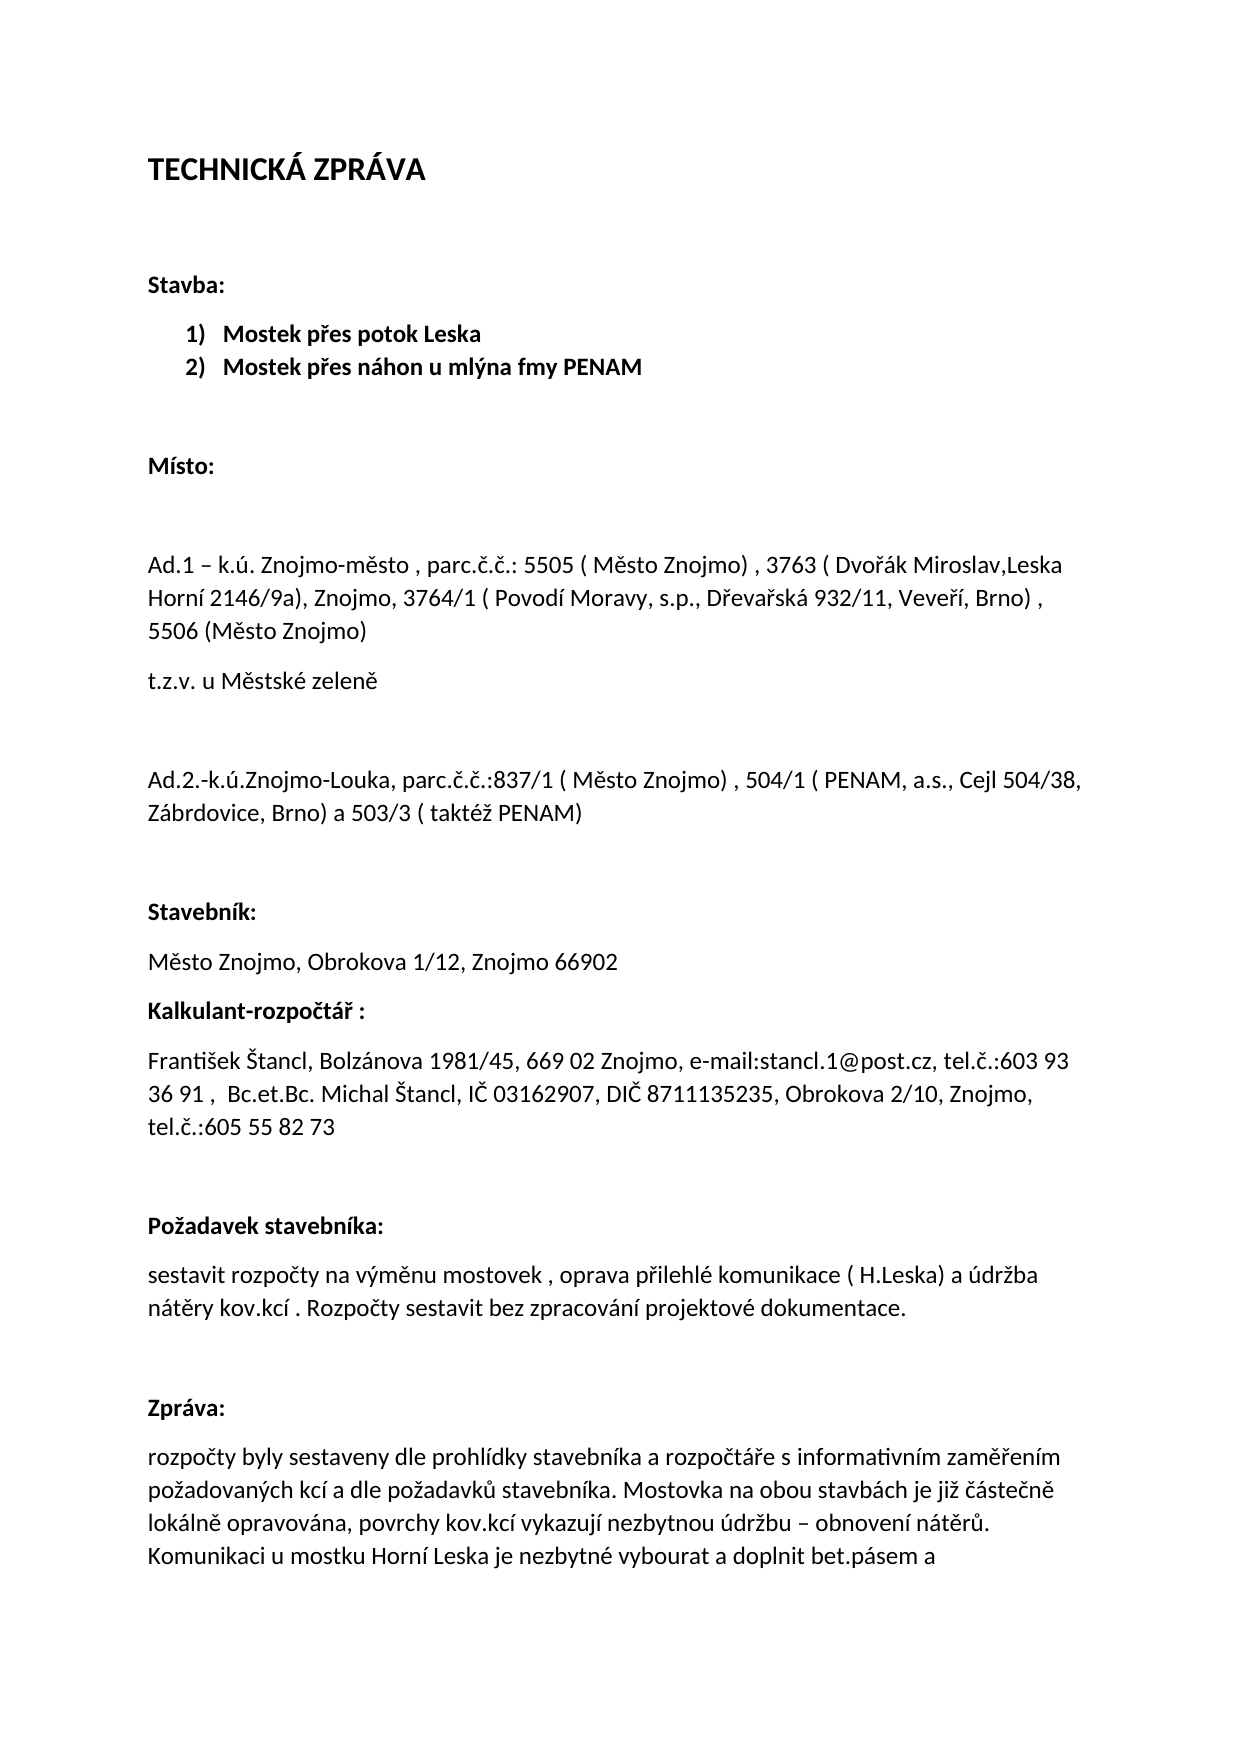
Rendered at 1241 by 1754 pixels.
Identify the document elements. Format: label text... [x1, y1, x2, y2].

text František Štancl, Bolzánova 1981/45, 669 02 Znojmo, e-mail:stancl.1@post.cz, tel.č.:603 93 36 91 , Bc.et.Bc. Michal Štancl, IČ 03162907, DIČ 8711135235, Obrokova 2/10, Znojmo, tel.č.:605 55 82 73 [148, 1045, 1093, 1141]
text TECHNICKÁ ZPRÁVA [148, 148, 1093, 188]
text Místo: [148, 451, 1093, 481]
text Ad.1 – k.ú. Znojmo-město , parc.č.č.: 5505 ( Město Znojmo) , 3763 ( Dvořák Miroslav,Leska Horní 2146/9a), Znojmo, 3764/1 ( Povodí Moravy, s.p., Dřevařská 932/11, Veveří, Brno) , 5506 (Město Znojmo) [148, 550, 1093, 646]
text Ad.2.-k.ú.Znojmo-Louka, parc.č.č.:837/1 ( Město Znojmo) , 504/1 ( PENAM, a.s., Cejl 504/38, Zábrdovice, Brno) a 503/3 ( taktéž PENAM) [148, 764, 1093, 828]
list Mostek přes potok Leska [185, 318, 1093, 349]
text Kalkulant-rozpočtář : [148, 996, 1093, 1026]
text Požadavek stavebníka: [148, 1210, 1093, 1241]
text Stavebník: [148, 896, 1093, 927]
text Stavba: [148, 269, 1093, 299]
list Mostek přes náhon u mlýna fmy PENAM [185, 351, 1093, 382]
text Zpráva: [148, 1392, 1093, 1422]
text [148, 1441, 1093, 1571]
text Město Znojmo, Obrokova 1/12, Znojmo 66902 [148, 946, 1093, 976]
text sestavit rozpočty na výměnu mostovek , oprava přilehlé komunikace ( H.Leska) a údržba nátěry kov.kcí . Rozpočty sestavit bez zpracování projektové dokumentace. [148, 1260, 1093, 1323]
text t.z.v. u Městské zeleně [148, 665, 1093, 696]
